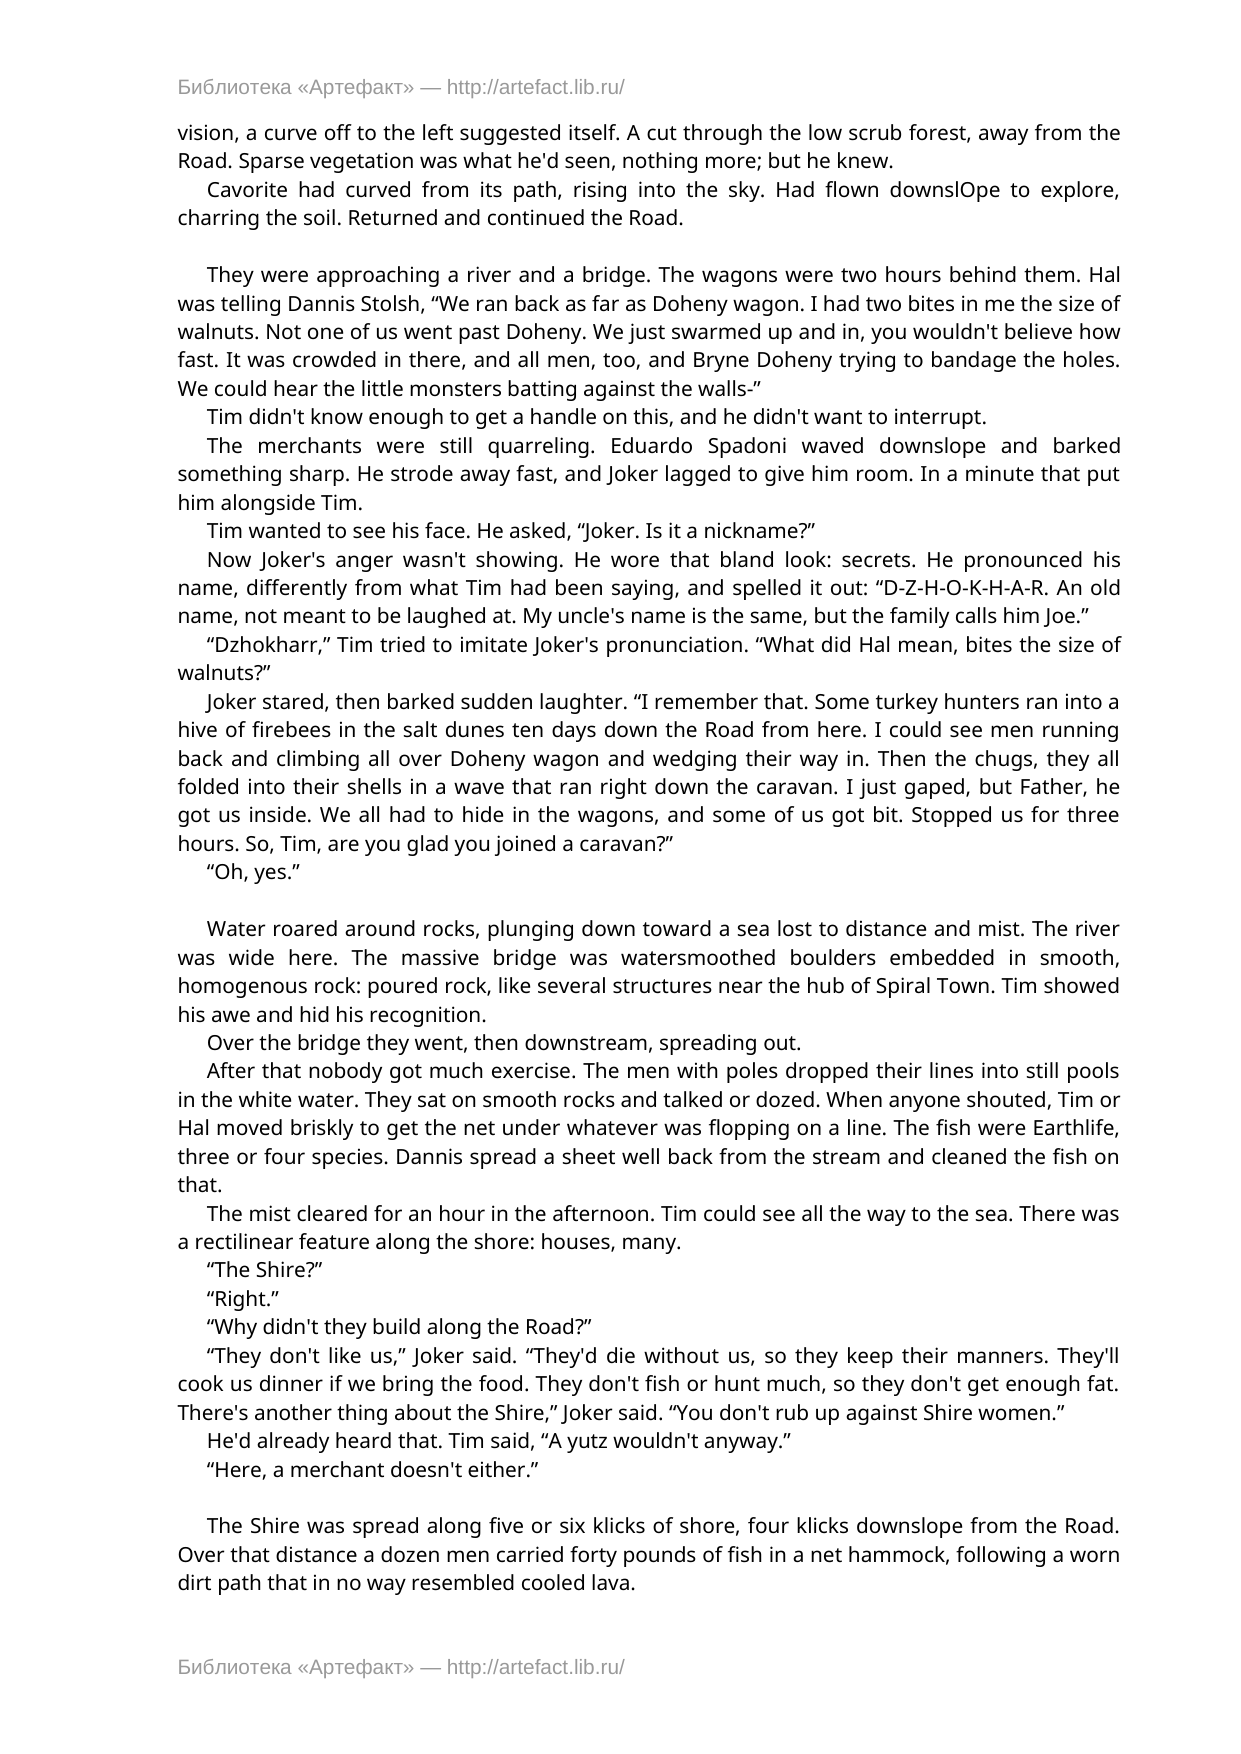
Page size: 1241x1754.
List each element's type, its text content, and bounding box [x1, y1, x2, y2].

text “They don't like us,” Joker said. “They'd die without us, so they keep their manners. They'll cook us dinner if we bring the food. They don't fish or hunt much, so they don't get enough fat. There's another thing about the Shire,” Joker said. “You don't rub up against Shire women.” [177, 1341, 1122, 1426]
text Over the bridge they went, then downstream, spreading out. [177, 1028, 1122, 1057]
text Cavorite had curved from its path, rising into the sky. Had flown downslOpe to explore, charring the soil. Returned and continued the Road. [177, 175, 1122, 232]
text Joker stared, then barked sudden laughter. “I remember that. Some turkey hunters ran into a hive of firebees in the salt dunes ten days down the Road from here. I could see men running back and climbing all over Doheny wagon and wedging their way in. Then the chugs, they all folded into their shells in a wave that ran right down the caravan. I just gaped, but Father, he got us inside. We all had to hide in the wagons, and some of us got bit. Stopped us for three hours. So, Tim, are you glad you joined a caravan?” [177, 687, 1122, 857]
text “The Shire?” [177, 1256, 1122, 1284]
text “Why didn't they build along the Road?” [177, 1312, 1122, 1341]
text The merchants were still quarreling. Eduardo Spadoni waved downslope and barked something sharp. He strode away fast, and Joker lagged to give him room. In a minute that put him alongside Tim. [177, 431, 1122, 516]
text The mist cleared for an hour in the afternoon. Tim could see all the way to the sea. There was a rectilinear feature along the shore: houses, many. [177, 1199, 1122, 1256]
text Tim wanted to see his face. He asked, “Joker. Is it a nickname?” [177, 516, 1122, 545]
text The Shire was spread along five or six klicks of shore, four klicks downslope from the Road. Over that distance a dozen men carried forty pounds of fish in a net hammock, following a worn dirt path that in no way resembled cooled lava. [177, 1512, 1122, 1597]
text After that nobody got much exercise. The men with poles dropped their lines into still pools in the white water. They sat on smooth rocks and talked or dozed. When anyone shouted, Tim or Hal moved briskly to get the net under whatever was flopping on a line. The fish were Earthlife, three or four species. Dannis spread a sheet well back from the stream and cleaned the fish on that. [177, 1057, 1122, 1199]
text Tim didn't know enough to get a handle on this, and he didn't want to interrupt. [177, 402, 1122, 431]
text “Dzhokharr,” Tim tried to imitate Joker's pronunciation. “What did Hal mean, bites the size of walnuts?” [177, 630, 1122, 687]
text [177, 118, 1122, 175]
text They were approaching a river and a bridge. The wagons were two hours behind them. Hal was telling Dannis Stolsh, “We ran back as far as Doheny wagon. I had two bites in me the size of walnuts. Not one of us went past Doheny. We just swarmed up and in, you wouldn't believe how fast. It was crowded in there, and all men, too, and Bryne Doheny trying to bandage the holes. We could hear the little monsters batting against the walls-” [177, 260, 1122, 402]
text He'd already heard that. Tim said, “A yutz wouldn't anyway.” [177, 1426, 1122, 1455]
text “Right.” [177, 1284, 1122, 1312]
text Now Joker's anger wasn't showing. He wore that bland look: secrets. He pronounced his name, differently from what Tim had been saying, and spelled it out: “D-Z-H-O-K-H-A-R. An old name, not meant to be laughed at. My uncle's name is the same, but the family calls him Joe.” [177, 545, 1122, 630]
text “Oh, yes.” [177, 857, 1122, 886]
text “Here, a merchant doesn't either.” [177, 1455, 1122, 1483]
text Water roared around rocks, plunging down toward a sea lost to distance and mist. The river was wide here. The massive bridge was watersmoothed boulders embedded in smooth, homogenous rock: poured rock, like several structures near the hub of Spiral Town. Tim showed his awe and hid his recognition. [177, 914, 1122, 1028]
